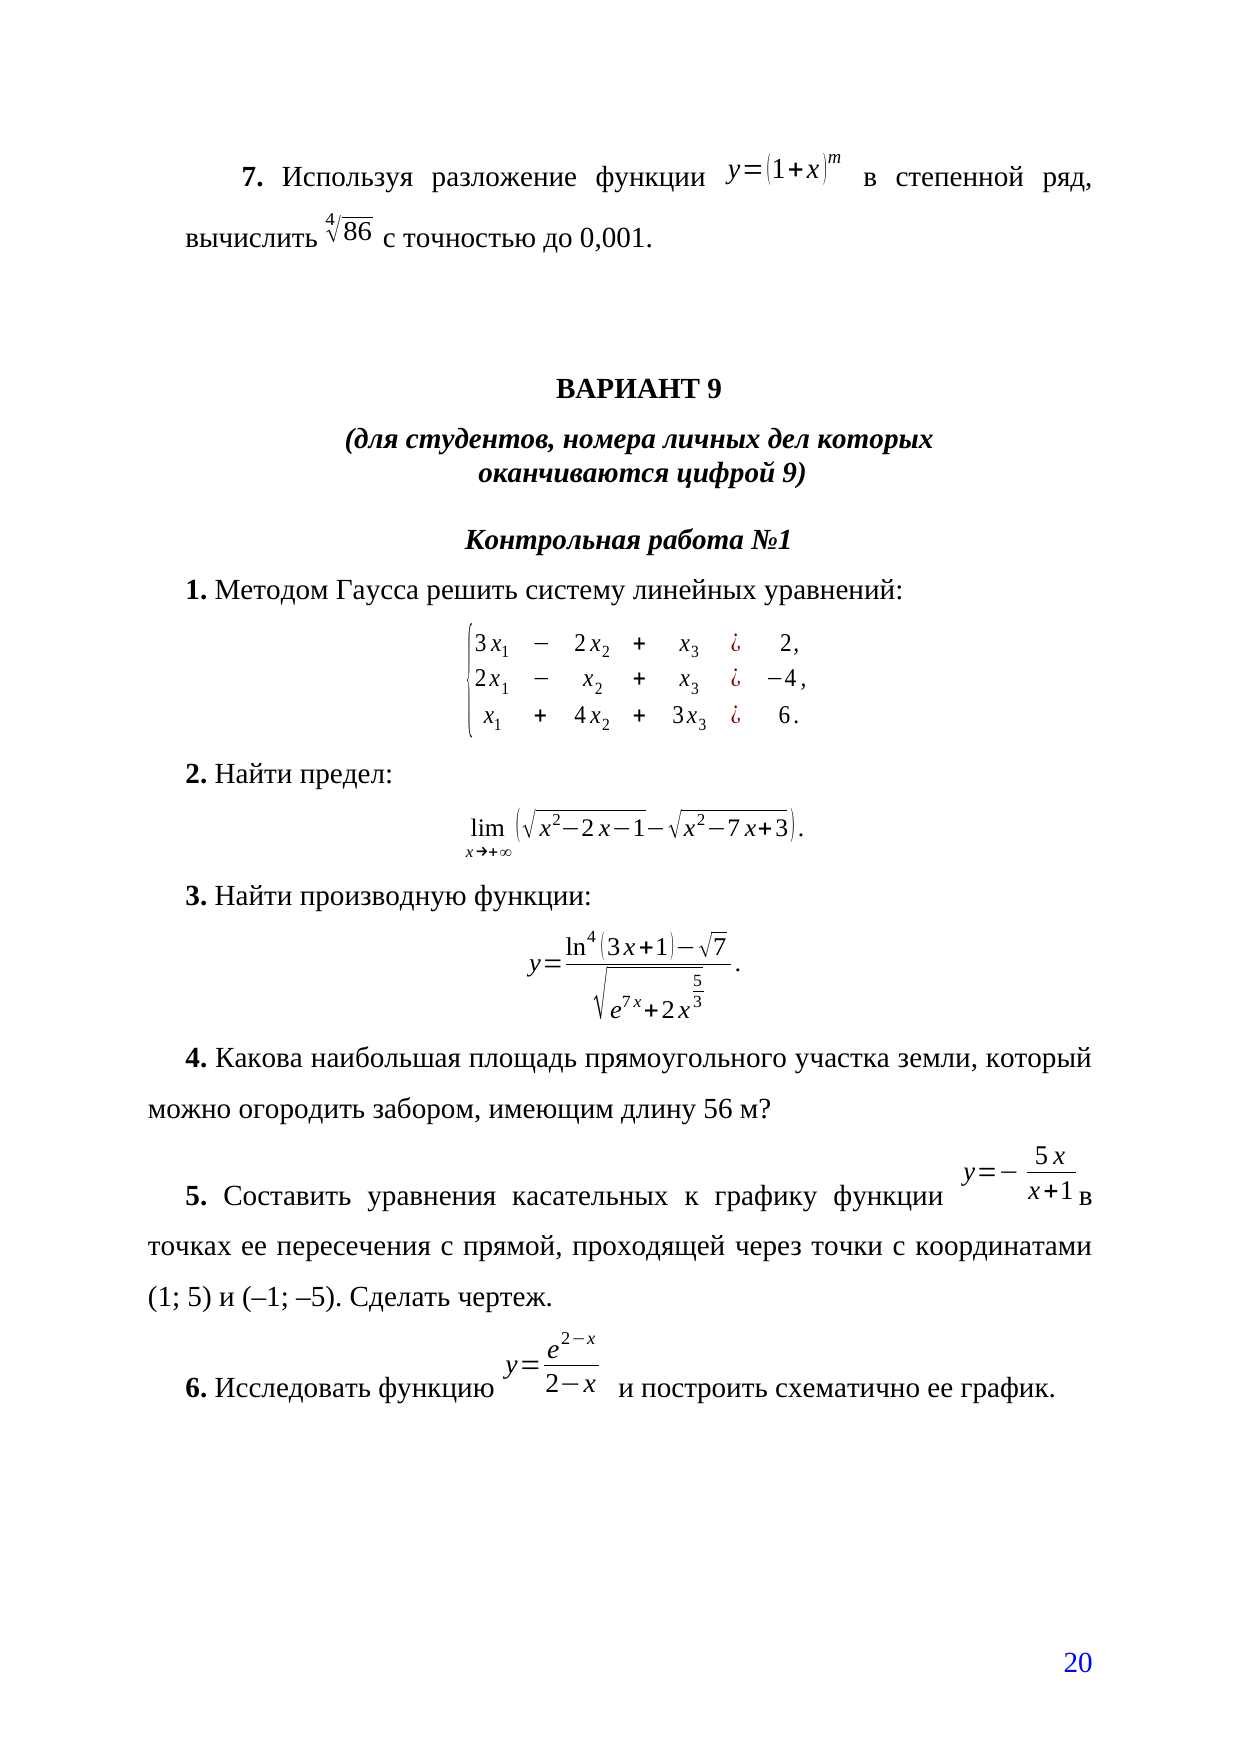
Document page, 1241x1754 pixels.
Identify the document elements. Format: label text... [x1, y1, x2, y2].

text оканчиваются цифрой 9) [148, 455, 1092, 488]
text ВАРИАНТ 9 [148, 371, 1092, 404]
text (для студентов, номера личных дел которых [148, 421, 1092, 455]
text 7. Используя разложение функции в степенной ряд, вычислить с точностью до 0,001. [185, 148, 1092, 253]
text 4. Какова наибольшая площадь прямоугольного участка земли, который можно огородить забором, имеющим длину ? [148, 1041, 1092, 1124]
text 3. Найти производную функции: [148, 878, 1092, 912]
text 5. Составить уравнения касательных к графику функции в точках ее пересечения с прямой, проходящей через точки с координатами (1; 5) и (–1; –5). Сделать чертеж. [148, 1141, 1092, 1312]
text 2. Найти предел: [148, 756, 1092, 790]
text 1. Методом Гаусса решить систему линейных уравнений: [148, 572, 1092, 606]
text 6. Исследовать функцию и построить схематично ее график. [148, 1329, 1092, 1404]
subtitle Контрольная работа №1 [148, 522, 1072, 555]
